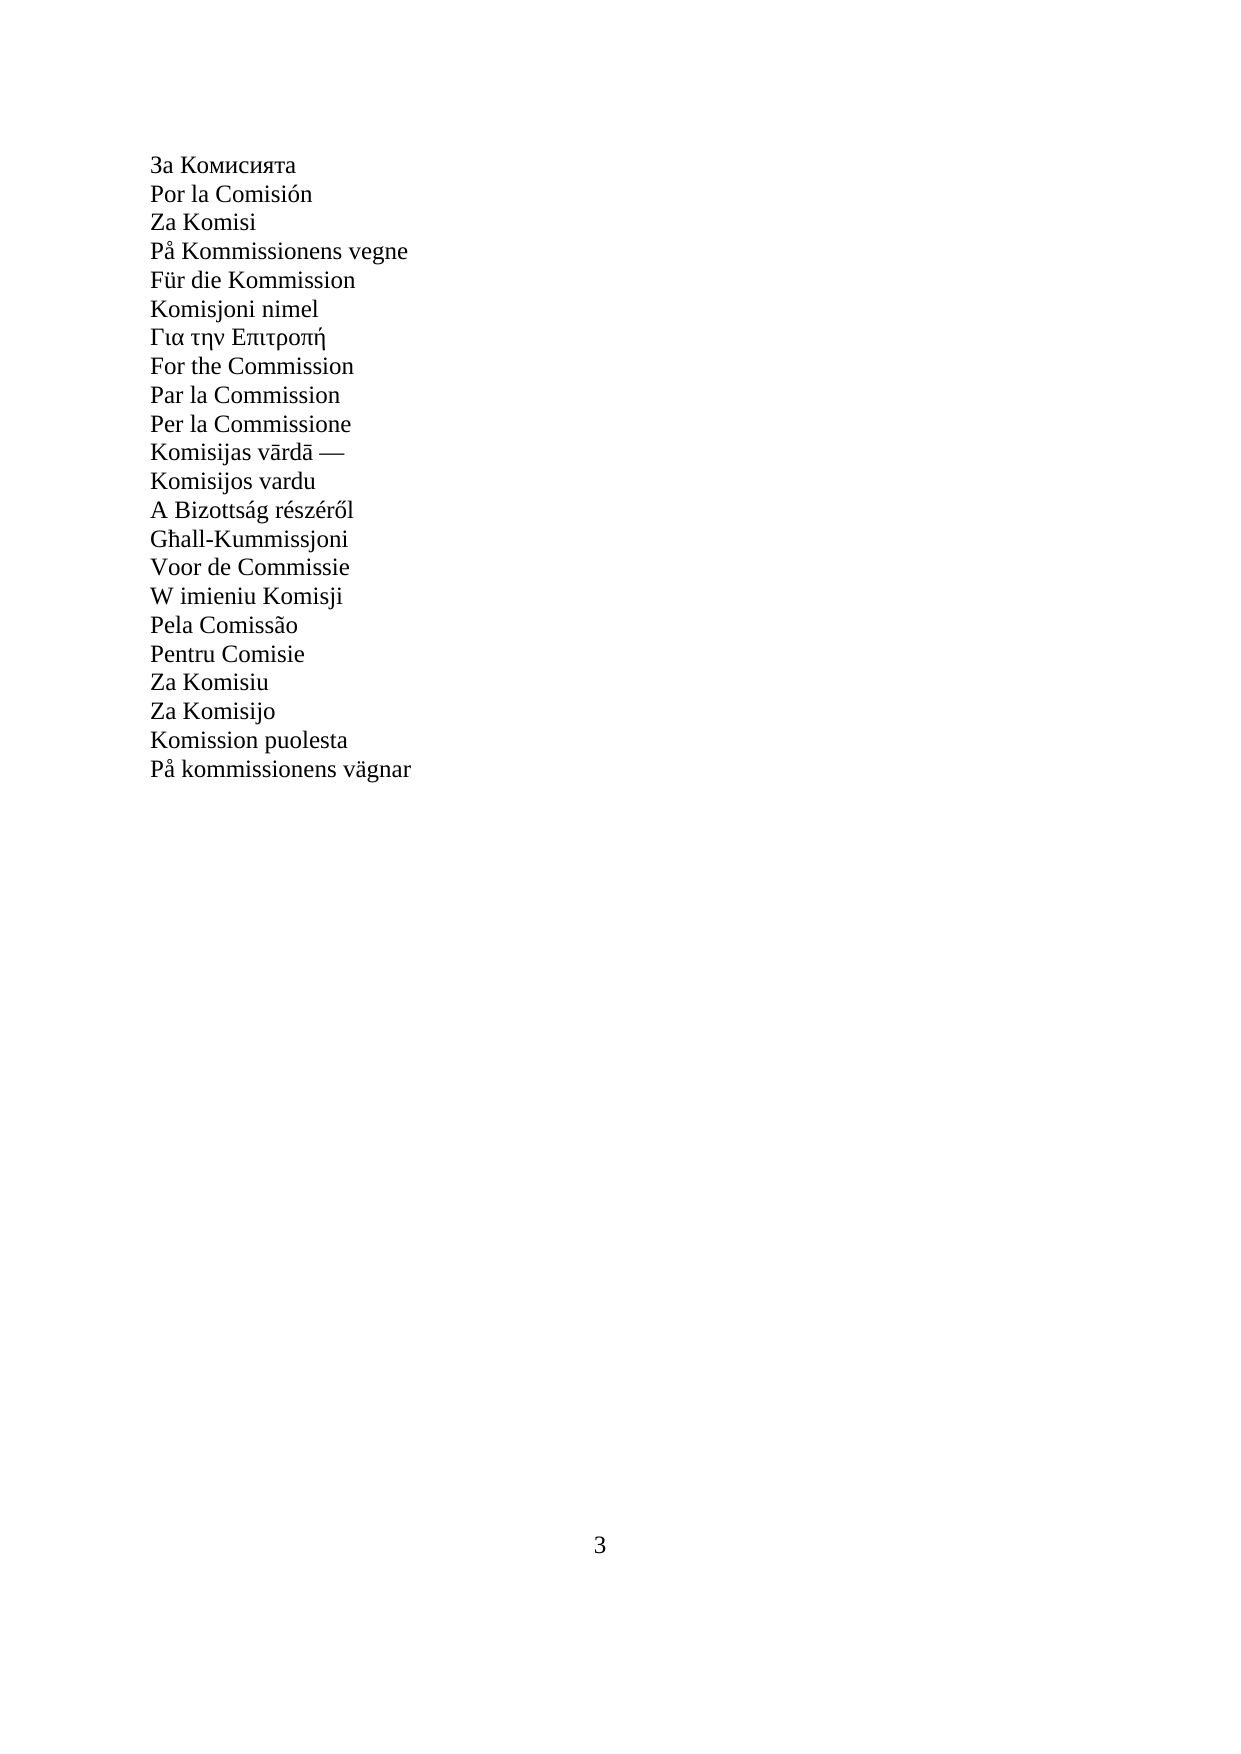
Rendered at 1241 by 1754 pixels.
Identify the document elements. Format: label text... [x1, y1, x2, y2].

text Per la Commissione [150, 409, 1092, 437]
text Komisjoni nimel [150, 294, 1092, 322]
text 3 [150, 1530, 1090, 1559]
text За Комисията [150, 150, 1092, 179]
text Por la Comisión [150, 179, 1092, 207]
text Za Komisijo [150, 696, 1092, 725]
text Komission puolesta [150, 725, 1092, 754]
text Pentru Comisie [150, 639, 1092, 667]
text Komisijas vārdā — [150, 437, 1092, 466]
text Za Komisiu [150, 667, 1092, 696]
text Za Komisi [150, 207, 1092, 236]
text For the Commission [150, 351, 1092, 380]
text Voor de Commissie [150, 552, 1092, 581]
text Par la Commission [150, 380, 1092, 409]
text Pela Comissão [150, 610, 1092, 639]
text På Kommissionens vegne [150, 236, 1092, 265]
text W imieniu Komisji [150, 581, 1092, 610]
text Für die Kommission [150, 265, 1092, 294]
text Għall-Kummissjoni [150, 524, 1092, 552]
text A Bizottság részéről [150, 495, 1092, 524]
text Komisijos vardu [150, 466, 1092, 495]
text På kommissionens vägnar [150, 754, 1092, 782]
text Για την Επιτροπή [150, 322, 1092, 351]
